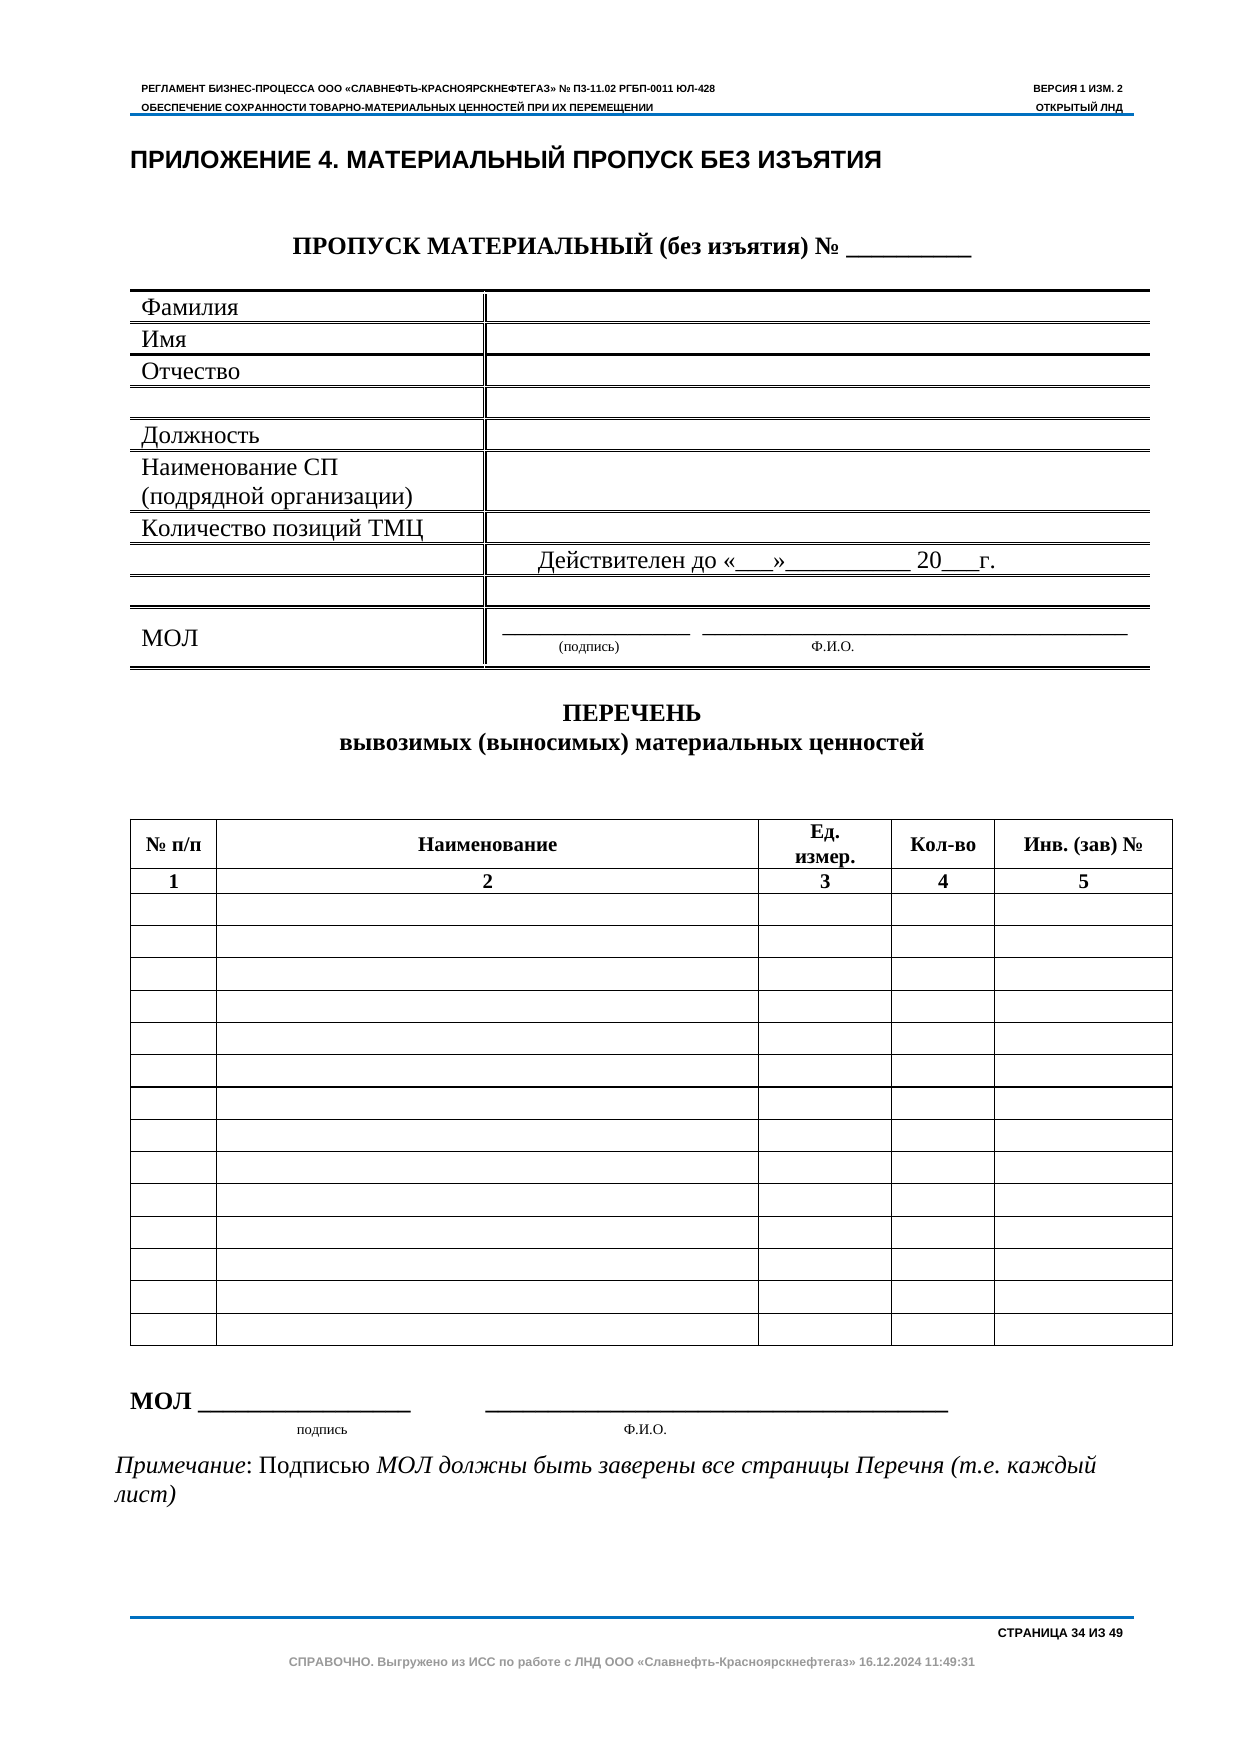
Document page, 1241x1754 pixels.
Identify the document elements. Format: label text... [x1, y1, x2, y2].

table_cell Отчество [130, 356, 483, 385]
table_cell [892, 1023, 994, 1054]
table_cell [487, 577, 1150, 605]
table_cell [131, 991, 216, 1022]
table_cell [995, 1314, 1172, 1345]
table_cell МОЛ [130, 605, 485, 666]
table_cell [892, 1217, 994, 1248]
table_cell [131, 1055, 216, 1086]
table_header Фамилия [130, 291, 485, 321]
table_cell [759, 926, 891, 957]
table_cell [995, 1055, 1172, 1086]
table_cell [131, 926, 216, 957]
table_cell [130, 388, 483, 417]
text ПРИЛОЖЕНИЕ 4. МАТЕРИАЛЬНЫЙ ПРОПУСК БЕЗ ИЗЪЯТИЯ [130, 145, 1134, 174]
table_cell [130, 577, 483, 605]
table_cell [130, 545, 483, 573]
table_cell [759, 1088, 891, 1119]
table_cell [892, 1281, 994, 1312]
table_cell [217, 1281, 758, 1312]
table_cell [217, 1184, 758, 1216]
table_cell Имя [130, 324, 483, 353]
table_cell [131, 1314, 216, 1345]
table_cell [892, 1055, 994, 1086]
table_header Инв. (зав) № [995, 820, 1172, 868]
table_cell [759, 1055, 891, 1086]
table_cell [892, 926, 994, 957]
table_cell 3 [759, 869, 891, 893]
table_cell [759, 1184, 891, 1216]
table_cell 2 [217, 869, 758, 893]
table_cell _______________ __________________________________ (подпись) Ф.И.О. [485, 609, 1150, 666]
table_cell [995, 926, 1172, 957]
text ПРОПУСК МАТЕРИАЛЬНЫЙ (без изъятия) № __________ [130, 231, 1134, 260]
text подпись Ф.И.О. [130, 1421, 1134, 1450]
table_cell [131, 1184, 216, 1216]
table_cell [995, 1152, 1172, 1183]
table_cell [759, 1120, 891, 1151]
table_cell [759, 1249, 891, 1280]
table_cell [131, 1088, 216, 1119]
table_cell [131, 1217, 216, 1248]
table_cell [217, 894, 758, 925]
table_cell [892, 1120, 994, 1151]
table_cell [995, 1281, 1172, 1312]
table_cell [487, 420, 1150, 449]
table_cell [892, 1088, 994, 1119]
table_cell Количество позиций ТМЦ [130, 513, 483, 541]
table_cell [892, 958, 994, 989]
text вывозимых (выносимых) материальных ценностей [130, 727, 1134, 756]
table_cell 5 [995, 869, 1172, 893]
table_cell Наименование СП (подрядной организации) [130, 452, 483, 509]
table_cell [759, 894, 891, 925]
table_cell [217, 1152, 758, 1183]
text Примечание: Подписью МОЛ должны быть заверены все страницы Перечня (т.е. каждый лист) [115, 1450, 1134, 1507]
table_cell [892, 1152, 994, 1183]
table_cell [217, 1249, 758, 1280]
table_cell [217, 958, 758, 989]
table_cell [131, 958, 216, 989]
table_cell [759, 1023, 891, 1054]
table_cell [217, 1055, 758, 1086]
table_cell [892, 991, 994, 1022]
table_cell 1 [131, 869, 216, 893]
table_cell [487, 324, 1150, 353]
text МОЛ _________________ _____________________________________ [130, 1386, 1134, 1415]
table_cell [131, 1281, 216, 1312]
table_cell [892, 894, 994, 925]
table_cell [759, 1281, 891, 1312]
table_cell [995, 894, 1172, 925]
table_cell [131, 1023, 216, 1054]
table_cell [217, 991, 758, 1022]
table_cell [759, 991, 891, 1022]
table_cell 4 [892, 869, 994, 893]
table_cell [487, 388, 1150, 417]
table_header [485, 292, 1150, 321]
table_header № п/п [131, 820, 216, 868]
table_cell [487, 452, 1150, 509]
table_cell [131, 894, 216, 925]
table_cell [995, 1184, 1172, 1216]
table_cell [217, 1023, 758, 1054]
table_cell [131, 1152, 216, 1183]
table_cell [759, 1314, 891, 1345]
table_header Кол-во [892, 820, 994, 868]
table_header Ед. измер. [759, 820, 891, 868]
table_cell [217, 1217, 758, 1248]
table_cell [995, 991, 1172, 1022]
table_cell [759, 1152, 891, 1183]
table_cell [995, 1249, 1172, 1280]
table_cell [131, 1120, 216, 1151]
table_cell [217, 1120, 758, 1151]
table_cell [217, 1088, 758, 1119]
table_header Наименование [217, 820, 758, 868]
table_cell [759, 958, 891, 989]
table_cell Действителен до «___»__________ 20___г. [487, 545, 1150, 573]
table_cell [995, 1120, 1172, 1151]
table_cell [131, 1249, 216, 1280]
table_cell [487, 356, 1150, 385]
table_cell Должность [130, 420, 483, 449]
text ПЕРЕЧЕНЬ [130, 698, 1134, 727]
table_cell [892, 1314, 994, 1345]
table_cell [995, 1217, 1172, 1248]
table_cell [995, 1088, 1172, 1119]
table_cell [995, 1023, 1172, 1054]
table_cell [892, 1249, 994, 1280]
table_cell [892, 1184, 994, 1216]
table_cell [217, 926, 758, 957]
table_cell [995, 958, 1172, 989]
table_cell [759, 1217, 891, 1248]
table_cell [487, 513, 1150, 541]
table_cell [217, 1314, 758, 1345]
